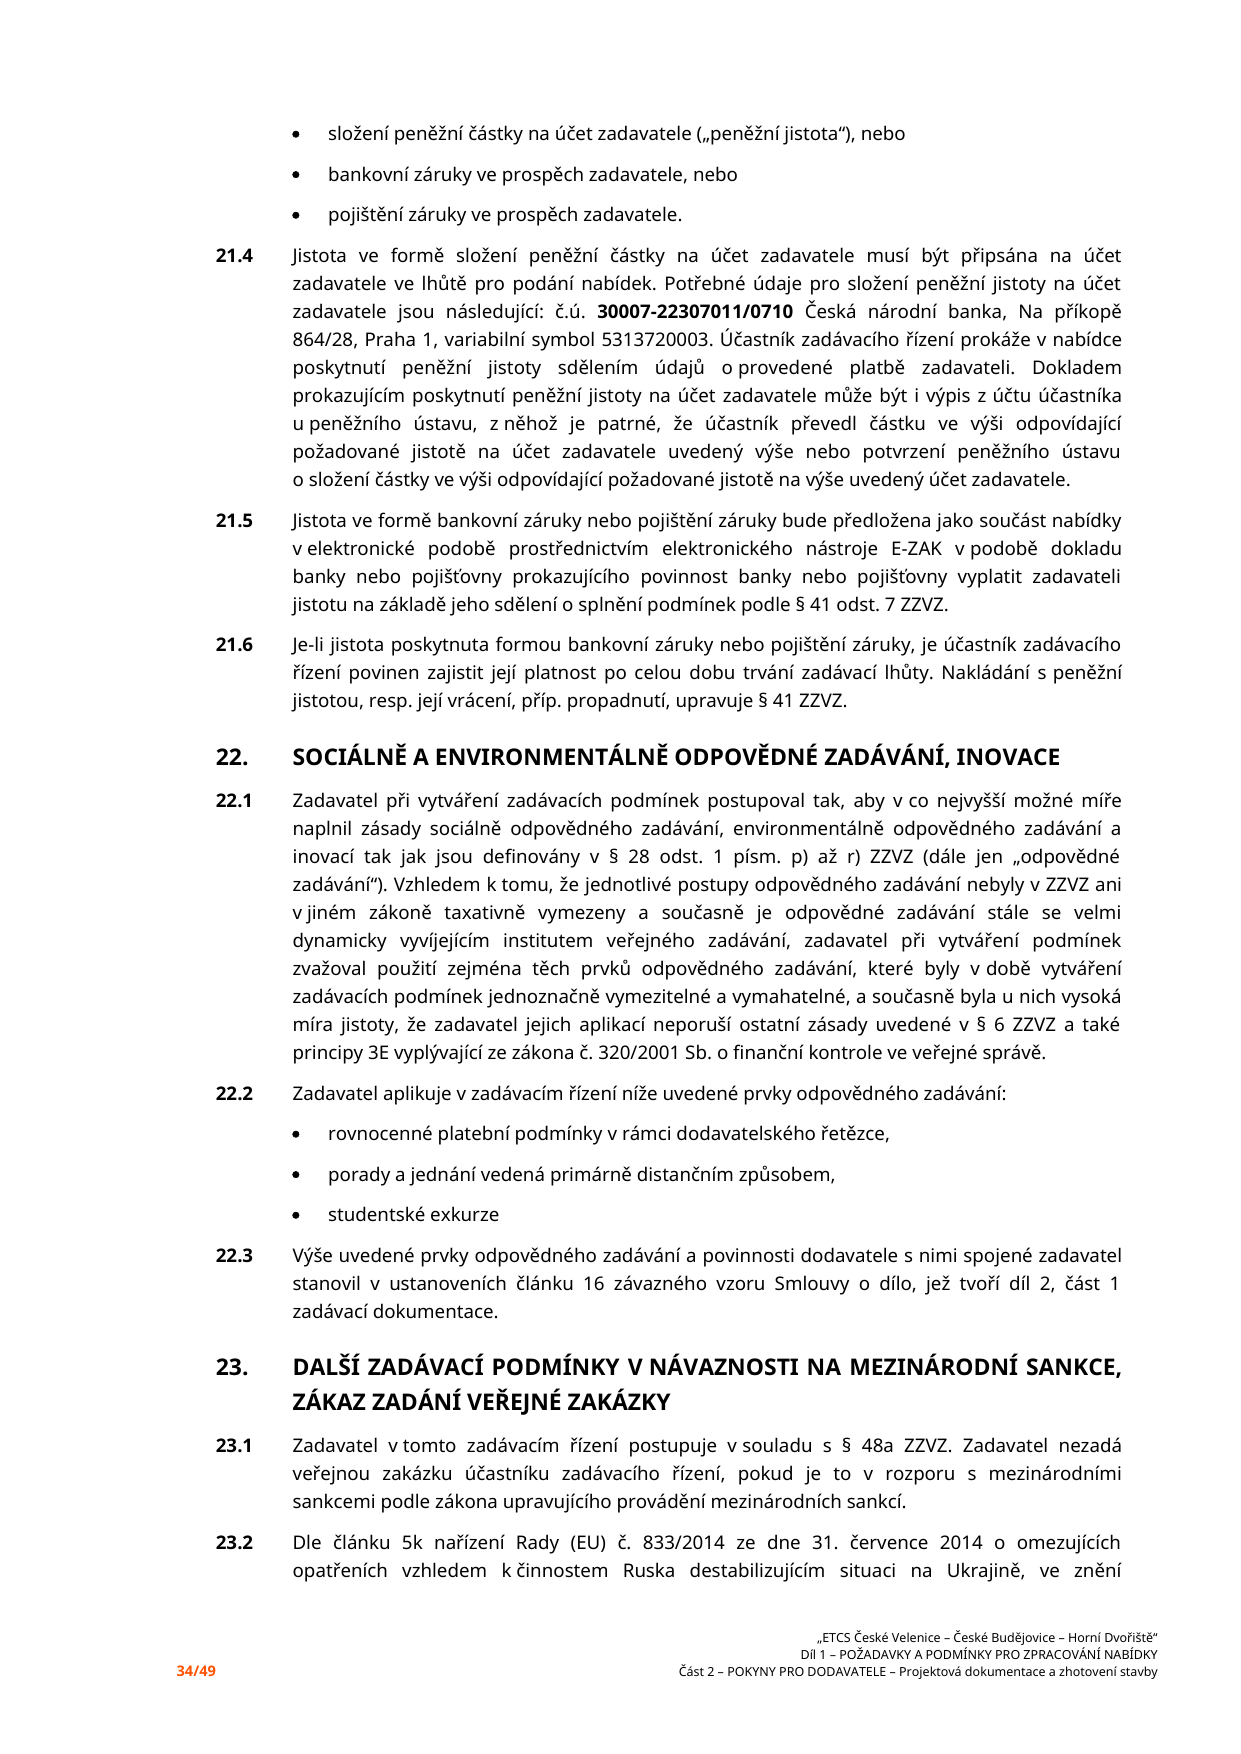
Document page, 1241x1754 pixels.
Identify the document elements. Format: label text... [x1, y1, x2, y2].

text Jistota ve formě složení peněžní částky na účet zadavatele musí být připsána na účet zadavatele ve lhůtě pro podání nabídek. Potřebné údaje pro složení peněžní jistoty na účet zadavatele jsou následující: č.ú. 30007-22307011/0710 Česká národní banka, Na příkopě 864/28, Praha 1, variabilní symbol 5313720003. Účastník zadávacího řízení prokáže v nabídce poskytnutí peněžní jistoty sdělením údajů o provedené platbě zadavateli. Dokladem prokazujícím poskytnutí peněžní jistoty na účet zadavatele může být i výpis z účtu účastníka u peněžního ústavu, z něhož je patrné, že účastník převedl částku ve výši odpovídající požadované jistotě na účet zadavatele uvedený výše nebo potvrzení peněžního ústavu o složení částky ve výši odpovídající požadované jistotě na výše uvedený účet zadavatele. [216, 242, 1122, 492]
text porady a jednání vedená primárně distančním způsobem, [292, 1161, 1122, 1187]
text SOCIÁLNĚ A ENVIRONMENTÁLNĚ ODPOVĚDNÉ ZADÁVÁNÍ, INOVACE [216, 741, 1122, 772]
text pojištění záruky ve prospěch zadavatele. [292, 202, 1122, 227]
text Výše uvedené prvky odpovědného zadávání a povinnosti dodavatele s nimi spojené zadavatel stanovil v ustanoveních článku 16 závazného vzoru Smlouvy o dílo, jež tvoří díl 2, část 1 zadávací dokumentace. [216, 1242, 1122, 1324]
text Zadavatel aplikuje v zadávacím řízení níže uvedené prvky odpovědného zadávání: [216, 1080, 1122, 1106]
text Zadavatel při vytváření zadávacích podmínek postupoval tak, aby v co nejvyšší možné míře naplnil zásady sociálně odpovědného zadávání, environmentálně odpovědného zadávání a inovací tak jak jsou definovány v § 28 odst. 1 písm. p) až r) ZZVZ (dále jen „odpovědné zadávání“). Vzhledem k tomu, že jednotlivé postupy odpovědného zadávání nebyly v ZZVZ ani v jiném zákoně taxativně vymezeny a současně je odpovědné zadávání stále se velmi dynamicky vyvíjejícím institutem veřejného zadávání, zadavatel při vytváření podmínek zvažoval použití zejména těch prvků odpovědného zadávání, které byly v době vytváření zadávacích podmínek jednoznačně vymezitelné a vymahatelné, a současně byla u nich vysoká míra jistoty, že zadavatel jejich aplikací neporuší ostatní zásady uvedené v § 6 ZZVZ a také principy 3E vyplývající ze zákona č. 320/2001 Sb. o finanční kontrole ve veřejné správě. [216, 787, 1122, 1065]
text složení peněžní částky na účet zadavatele („peněžní jistota“), nebo [292, 121, 1122, 146]
text Je-li jistota poskytnuta formou bankovní záruky nebo pojištění záruky, je účastník zadávacího řízení povinen zajistit její platnost po celou dobu trvání zadávací lhůty. Nakládání s peněžní jistotou, resp. její vrácení, příp. propadnutí, upravuje § 41 ZZVZ. [216, 631, 1122, 713]
text Jistota ve formě bankovní záruky nebo pojištění záruky bude předložena jako součást nabídky v elektronické podobě prostřednictvím elektronického nástroje E-ZAK v podobě dokladu banky nebo pojišťovny prokazujícího povinnost banky nebo pojišťovny vyplatit zadavateli jistotu na základě jeho sdělení o splnění podmínek podle § 41 odst. 7 ZZVZ. [216, 507, 1122, 616]
text Další zadávací podmínky v návaznosti na MEZINÁRODNÍ sankce, zákaz zadání veřejné zakázky [216, 1351, 1122, 1417]
text studentské exkurze [292, 1202, 1122, 1227]
text Zadavatel v tomto zadávacím řízení postupuje v souladu s § 48a ZZVZ. Zadavatel nezadá veřejnou zakázku účastníku zadávacího řízení, pokud je to v rozporu s mezinárodními sankcemi podle zákona upravujícího provádění mezinárodních sankcí. [216, 1432, 1122, 1514]
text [216, 1529, 1122, 1583]
text bankovní záruky ve prospěch zadavatele, nebo [292, 161, 1122, 187]
text rovnocenné platební podmínky v rámci dodavatelského řetězce, [292, 1121, 1122, 1146]
